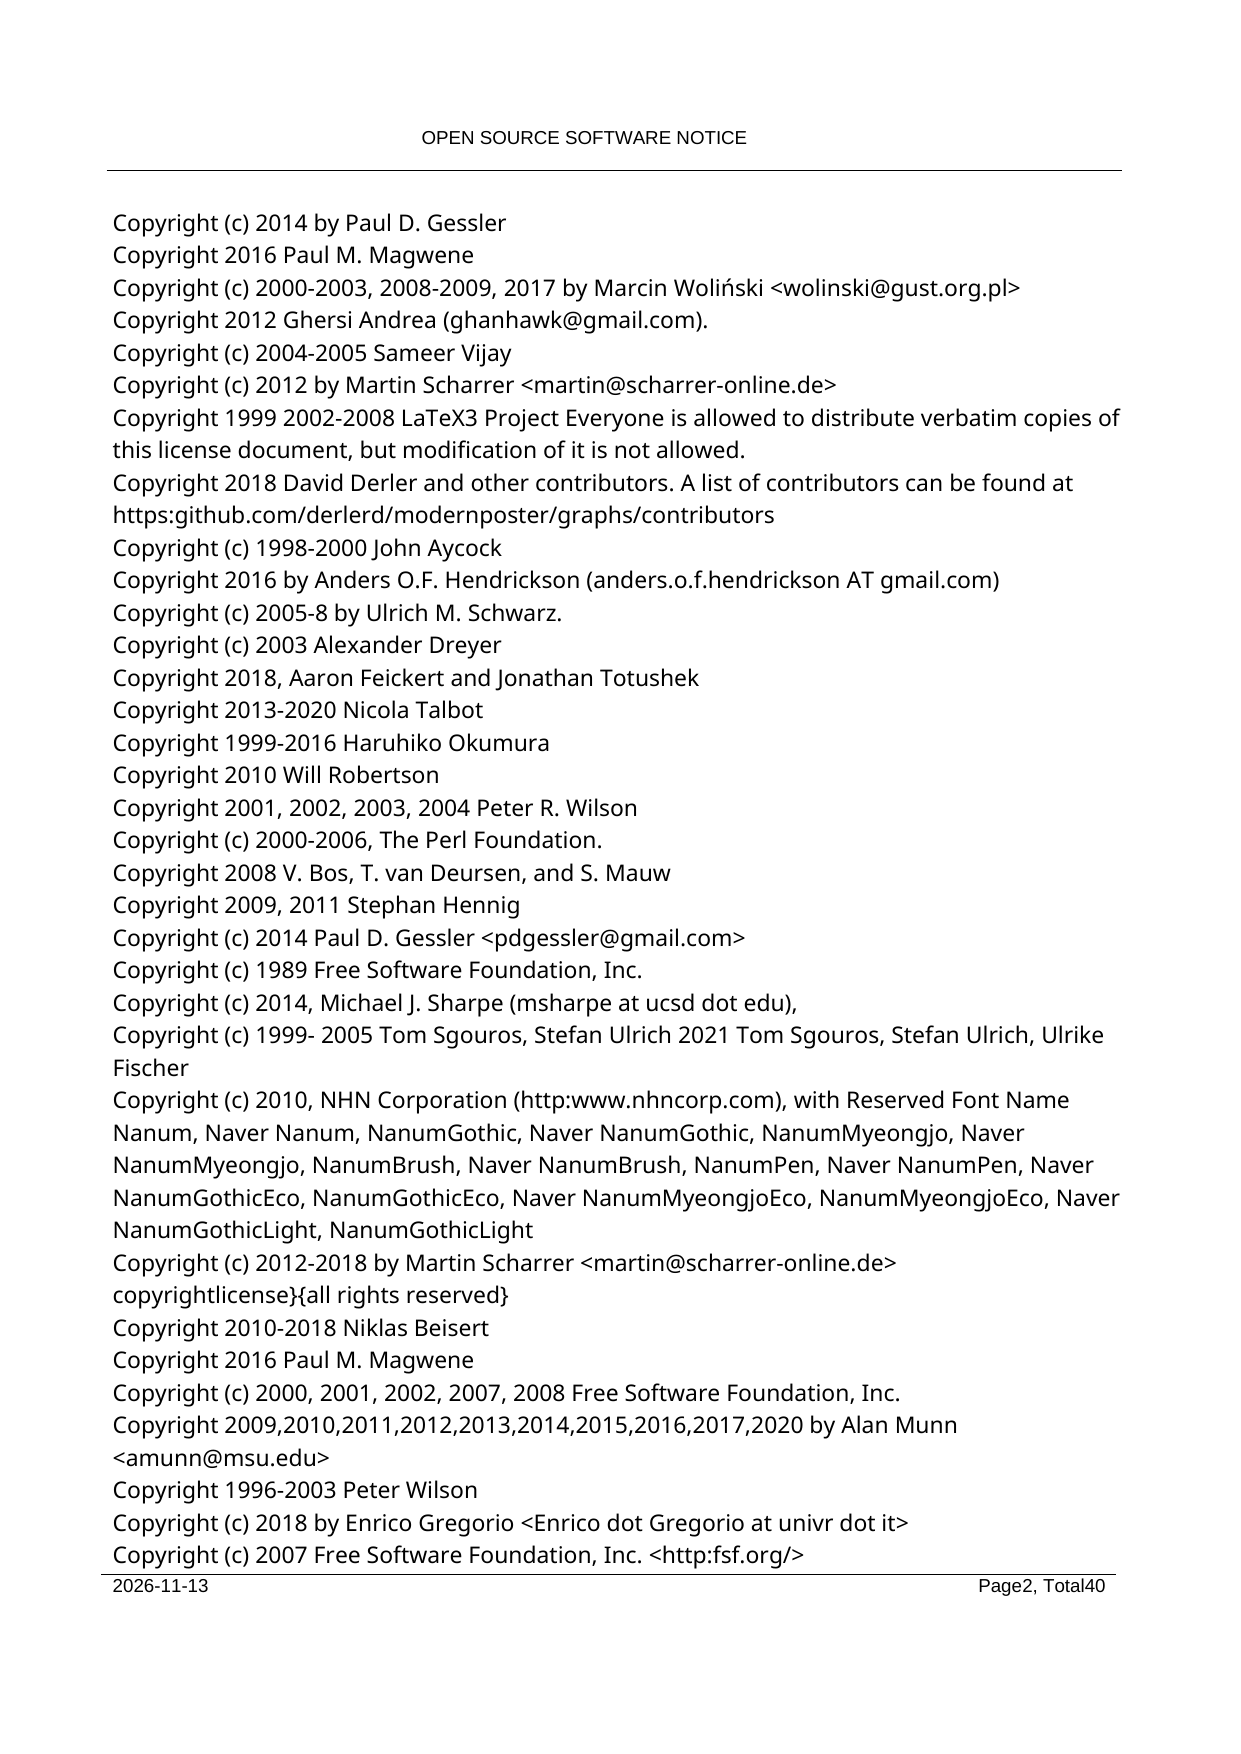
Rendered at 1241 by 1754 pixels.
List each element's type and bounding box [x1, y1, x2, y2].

text [112, 206, 1128, 1571]
